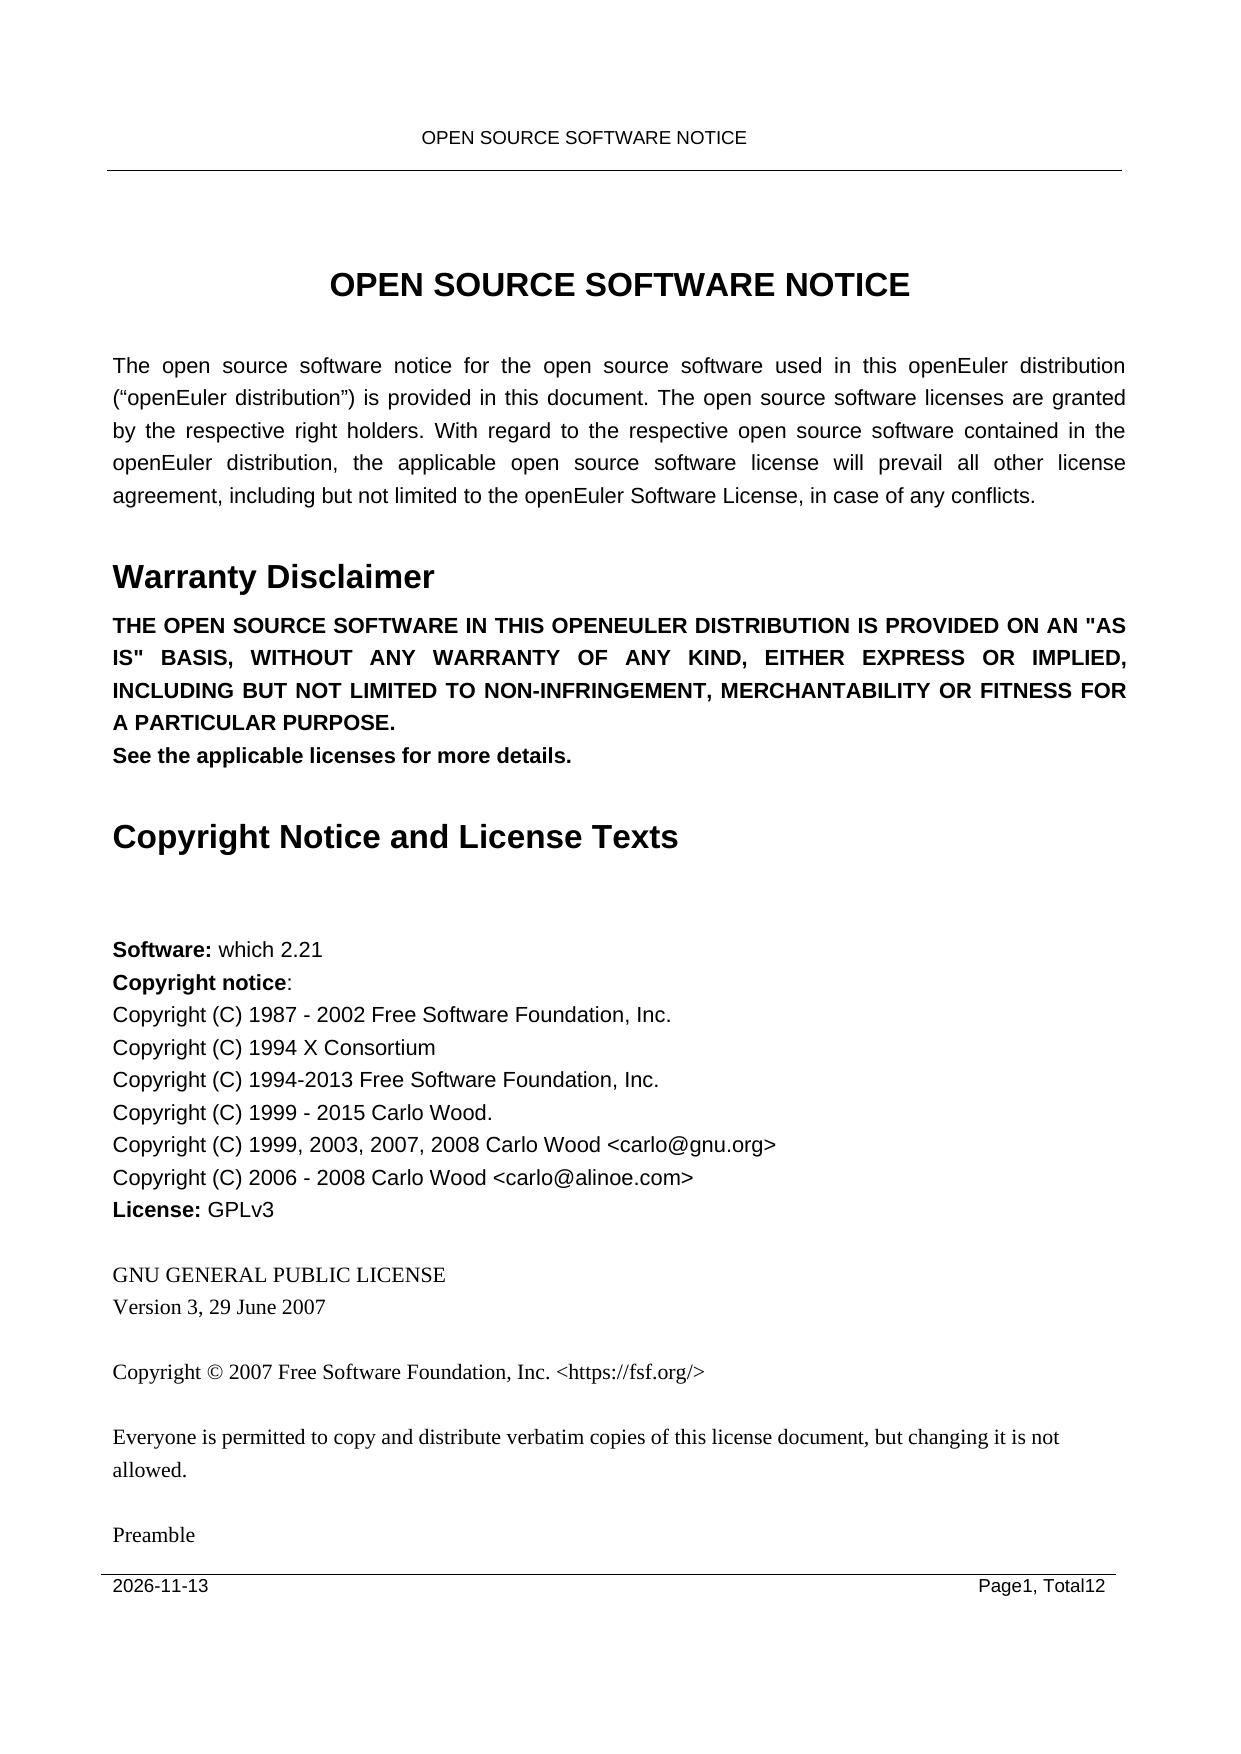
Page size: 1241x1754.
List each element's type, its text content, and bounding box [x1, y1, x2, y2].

text The open source software notice for the open source software used in this openEuler distribution (“openEuler distribution”) is provided in this document. The open source software licenses are granted by the respective right holders. With regard to the respective open source software contained in the openEuler distribution, the applicable open source software license will prevail all other license agreement, including but not limited to the openEuler Software License, in case of any conflicts. [112, 349, 1128, 511]
text Copyright Notice and License Texts [112, 804, 1128, 869]
text Copyright (C) 1987 - 2002 Free Software Foundation, Inc. [112, 998, 1128, 1031]
text Copyright (C) 1999, 2003, 2007, 2008 Carlo Wood <carlo@gnu.org> [112, 1128, 1128, 1161]
text Software: which 2.21 [112, 933, 1128, 966]
text Copyright notice: [112, 966, 1128, 998]
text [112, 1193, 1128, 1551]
text Copyright (C) 1994 X Consortium [112, 1031, 1128, 1063]
text Copyright (C) 2006 - 2008 Carlo Wood <carlo@alinoe.com> [112, 1161, 1128, 1193]
text THE OPEN SOURCE SOFTWARE IN THIS OPENEULER DISTRIBUTION IS PROVIDED ON AN "AS IS" BASIS, WITHOUT ANY WARRANTY OF ANY KIND, EITHER EXPRESS OR IMPLIED, INCLUDING BUT NOT LIMITED TO NON-INFRINGEMENT, MERCHANTABILITY OR FITNESS FOR A PARTICULAR PURPOSE. See the applicable licenses for more details. [112, 609, 1128, 771]
text OPEN SOURCE SOFTWARE NOTICE [112, 251, 1128, 316]
text Copyright (C) 1999 - 2015 Carlo Wood. [112, 1096, 1128, 1128]
text Warranty Disclaimer [112, 544, 1128, 609]
text Copyright (C) 1994-2013 Free Software Foundation, Inc. [112, 1063, 1128, 1096]
